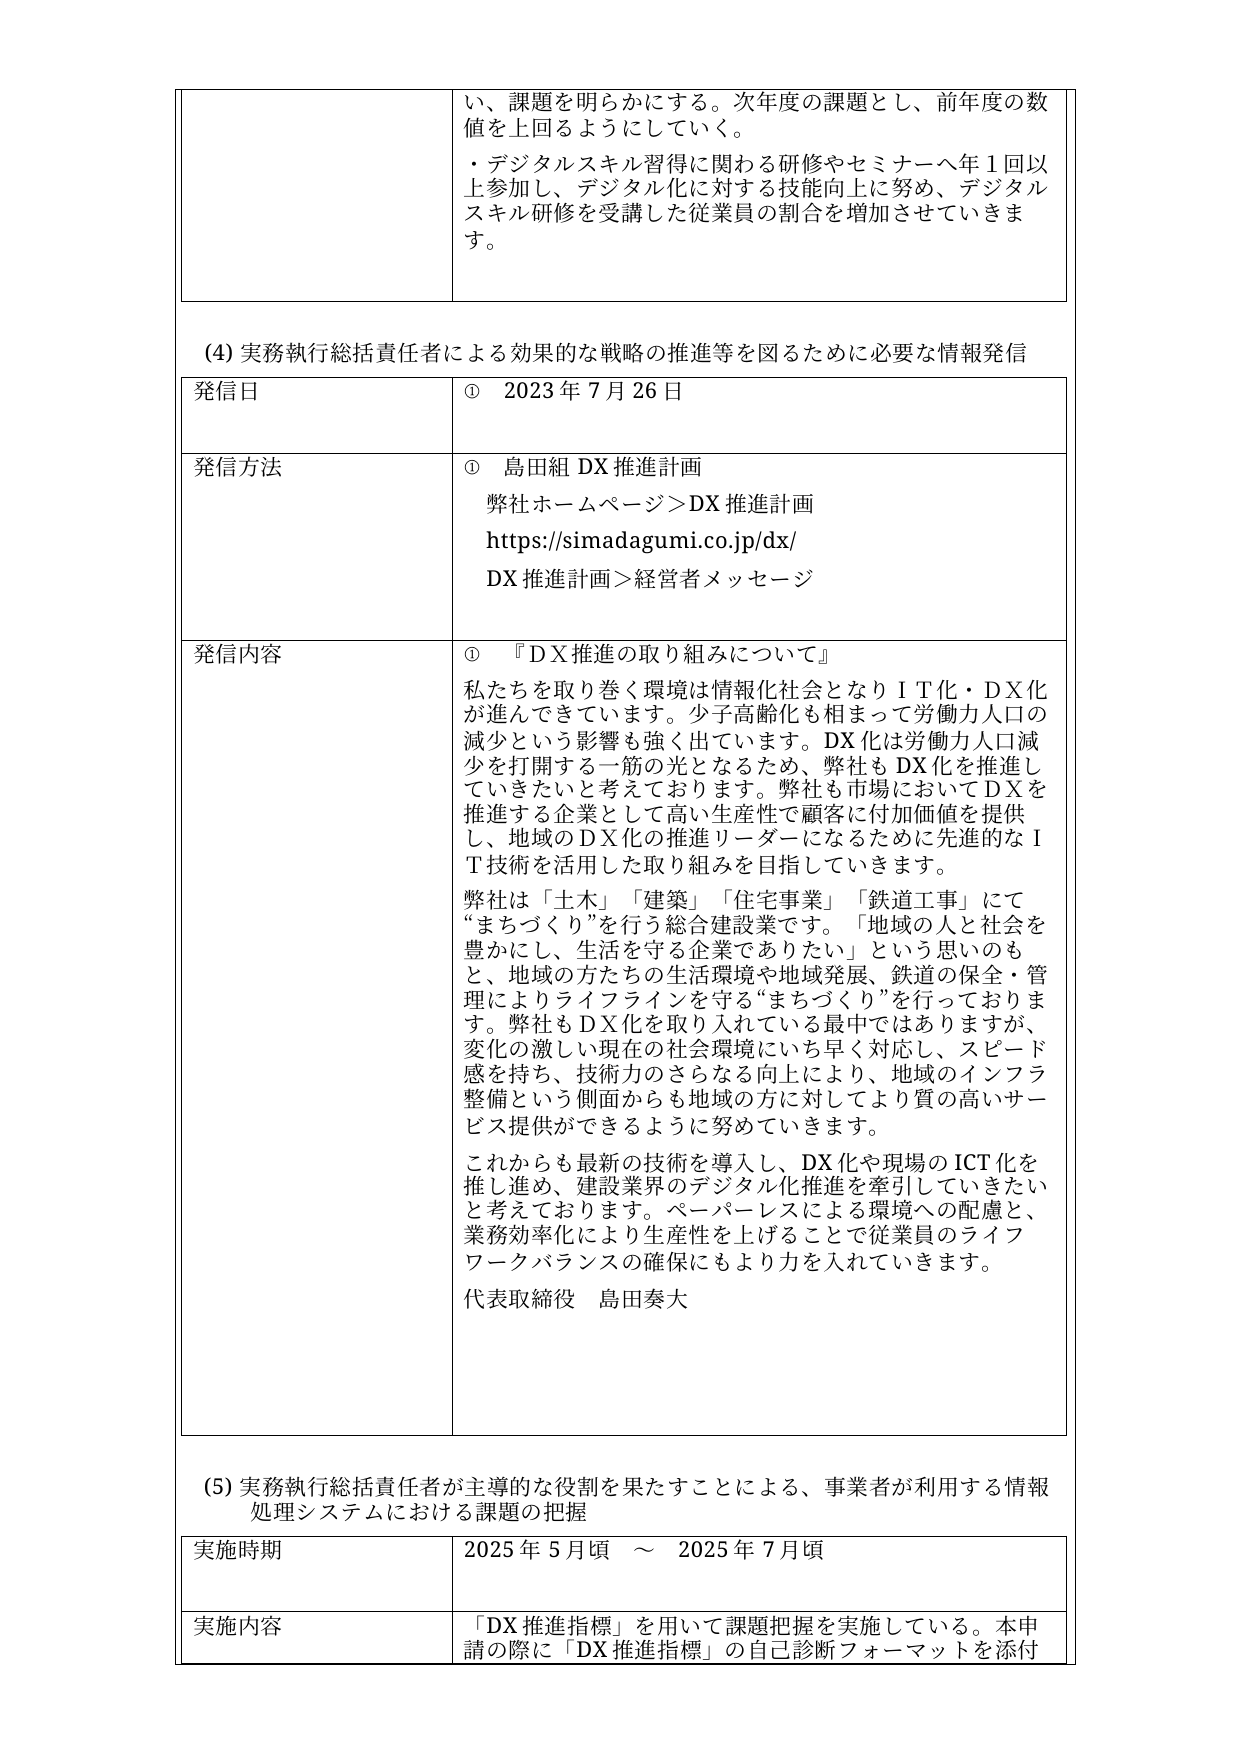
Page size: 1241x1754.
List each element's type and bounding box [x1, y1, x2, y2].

table_cell [176, 90, 1075, 1664]
